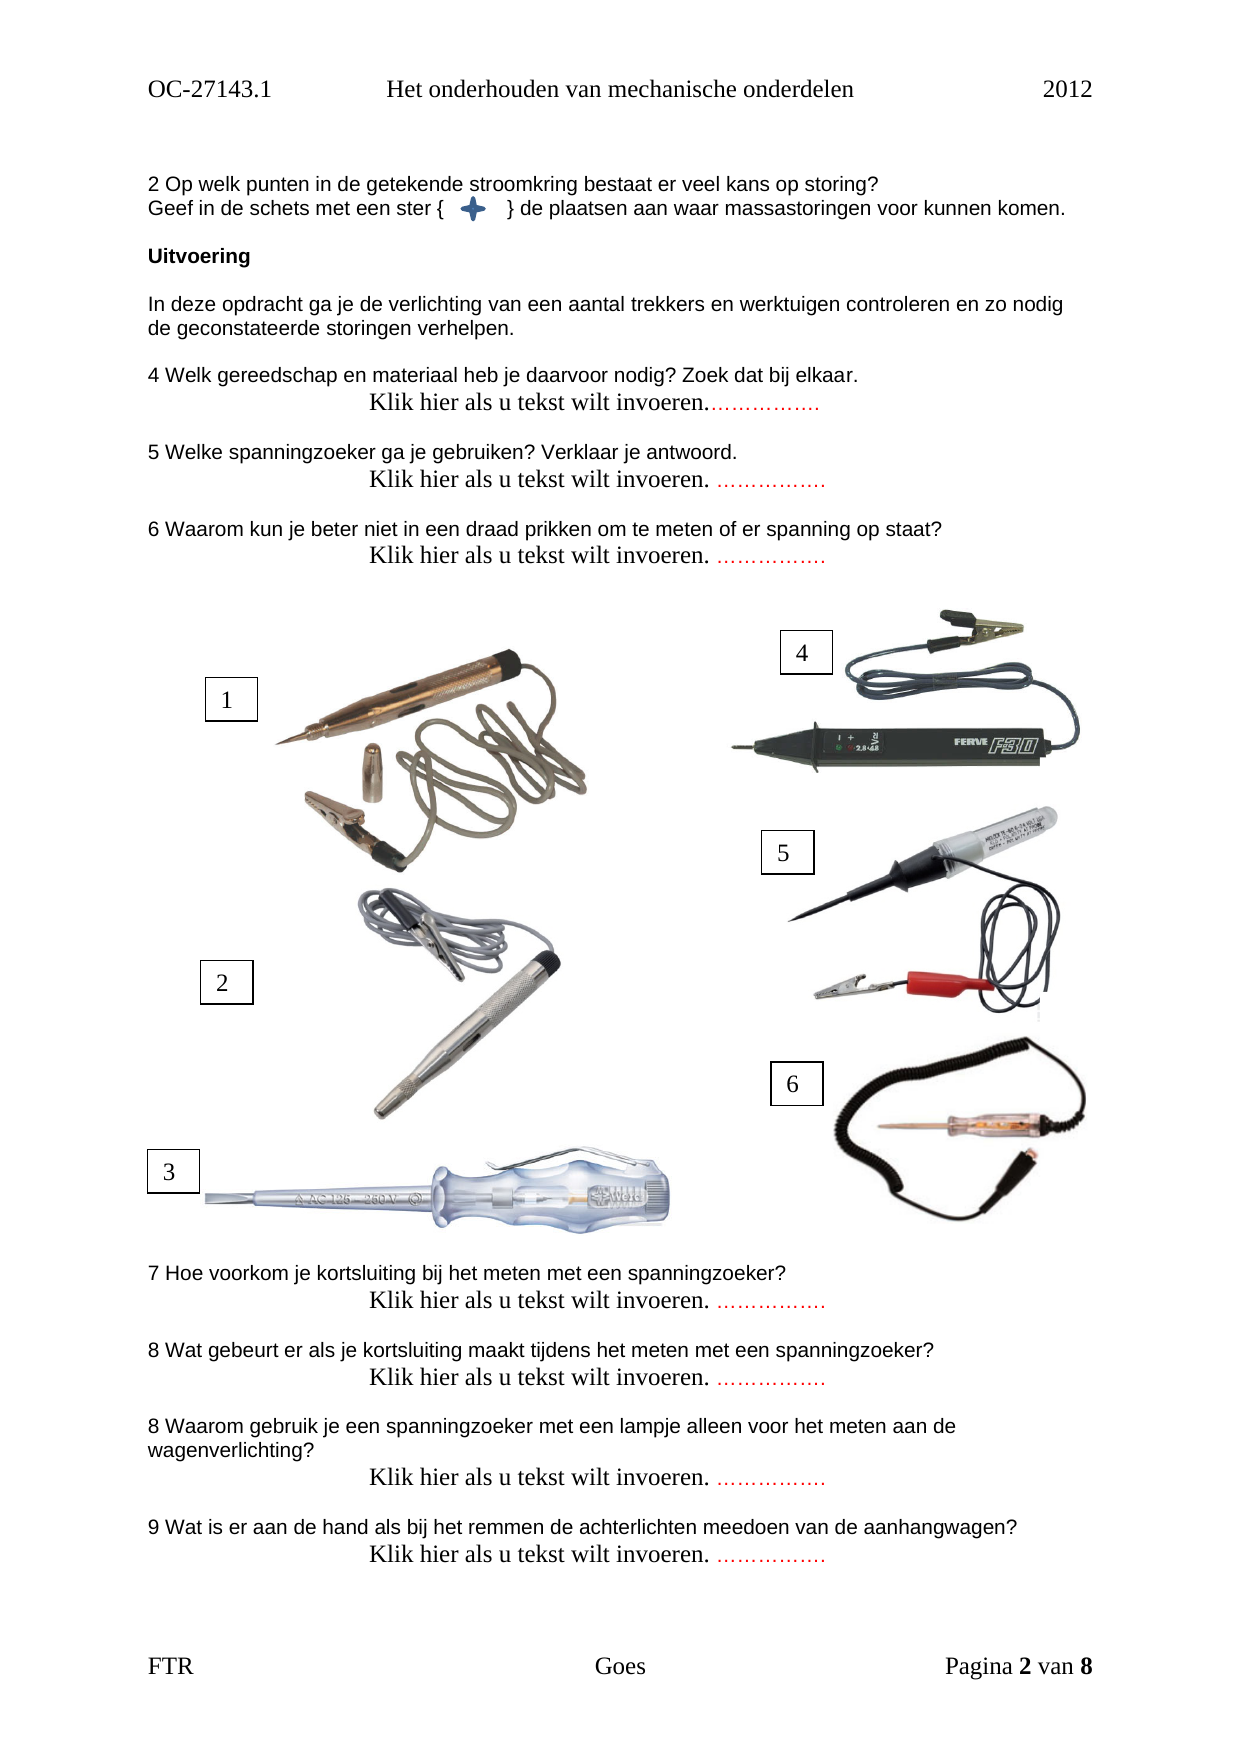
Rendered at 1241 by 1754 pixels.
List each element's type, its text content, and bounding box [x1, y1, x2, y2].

text ……………. [148, 541, 1093, 569]
text 6 Waarom kun je beter niet in een draad prikken om te meten of er spanning op staat? [148, 517, 1093, 541]
text Geef in de schets met een ster { } de plaatsen aan waar massastoringen voor kunnen komen. [475, 196, 1093, 219]
text 4 Welk gereedschap en materiaal heb je daarvoor nodig? Zoek dat bij elkaar. [148, 363, 1093, 387]
text ……………. [148, 1285, 1093, 1314]
text Geef in de schets met een ster { } de plaatsen aan waar massastoringen voor kunnen komen. [148, 196, 471, 219]
text 2 Op welk punten in de getekende stroomkring bestaat er veel kans op storing? [148, 172, 1093, 196]
picture [200, 1144, 672, 1236]
picture [264, 633, 593, 1130]
text Uitvoering [148, 243, 1093, 267]
text ……………. [148, 387, 1093, 416]
picture [716, 593, 1093, 1226]
text ……………. [148, 1462, 1093, 1491]
text 9 Wat is er aan de hand als bij het remmen de achterlichten meedoen van de aanhangwagen? [148, 1515, 1093, 1539]
text ……………. [148, 1539, 1093, 1568]
text 5 Welke spanningzoeker ga je gebruiken? Verklaar je antwoord. [148, 440, 1093, 464]
text 8 Waarom gebruik je een spanningzoeker met een lampje alleen voor het meten aan de wagenverlichting? [148, 1414, 1093, 1462]
text 7 Hoe voorkom je kortsluiting bij het meten met een spanningzoeker? [148, 1261, 1093, 1285]
text ……………. [148, 1362, 1093, 1390]
text 8 Wat gebeurt er als je kortsluiting maakt tijdens het meten met een spanningzoeker? [148, 1338, 1093, 1362]
text ……………. [148, 464, 1093, 493]
text In deze opdracht ga je de verlichting van een aantal trekkers en werktuigen controleren en zo nodig de geconstateerde storingen verhelpen. [148, 291, 1093, 339]
